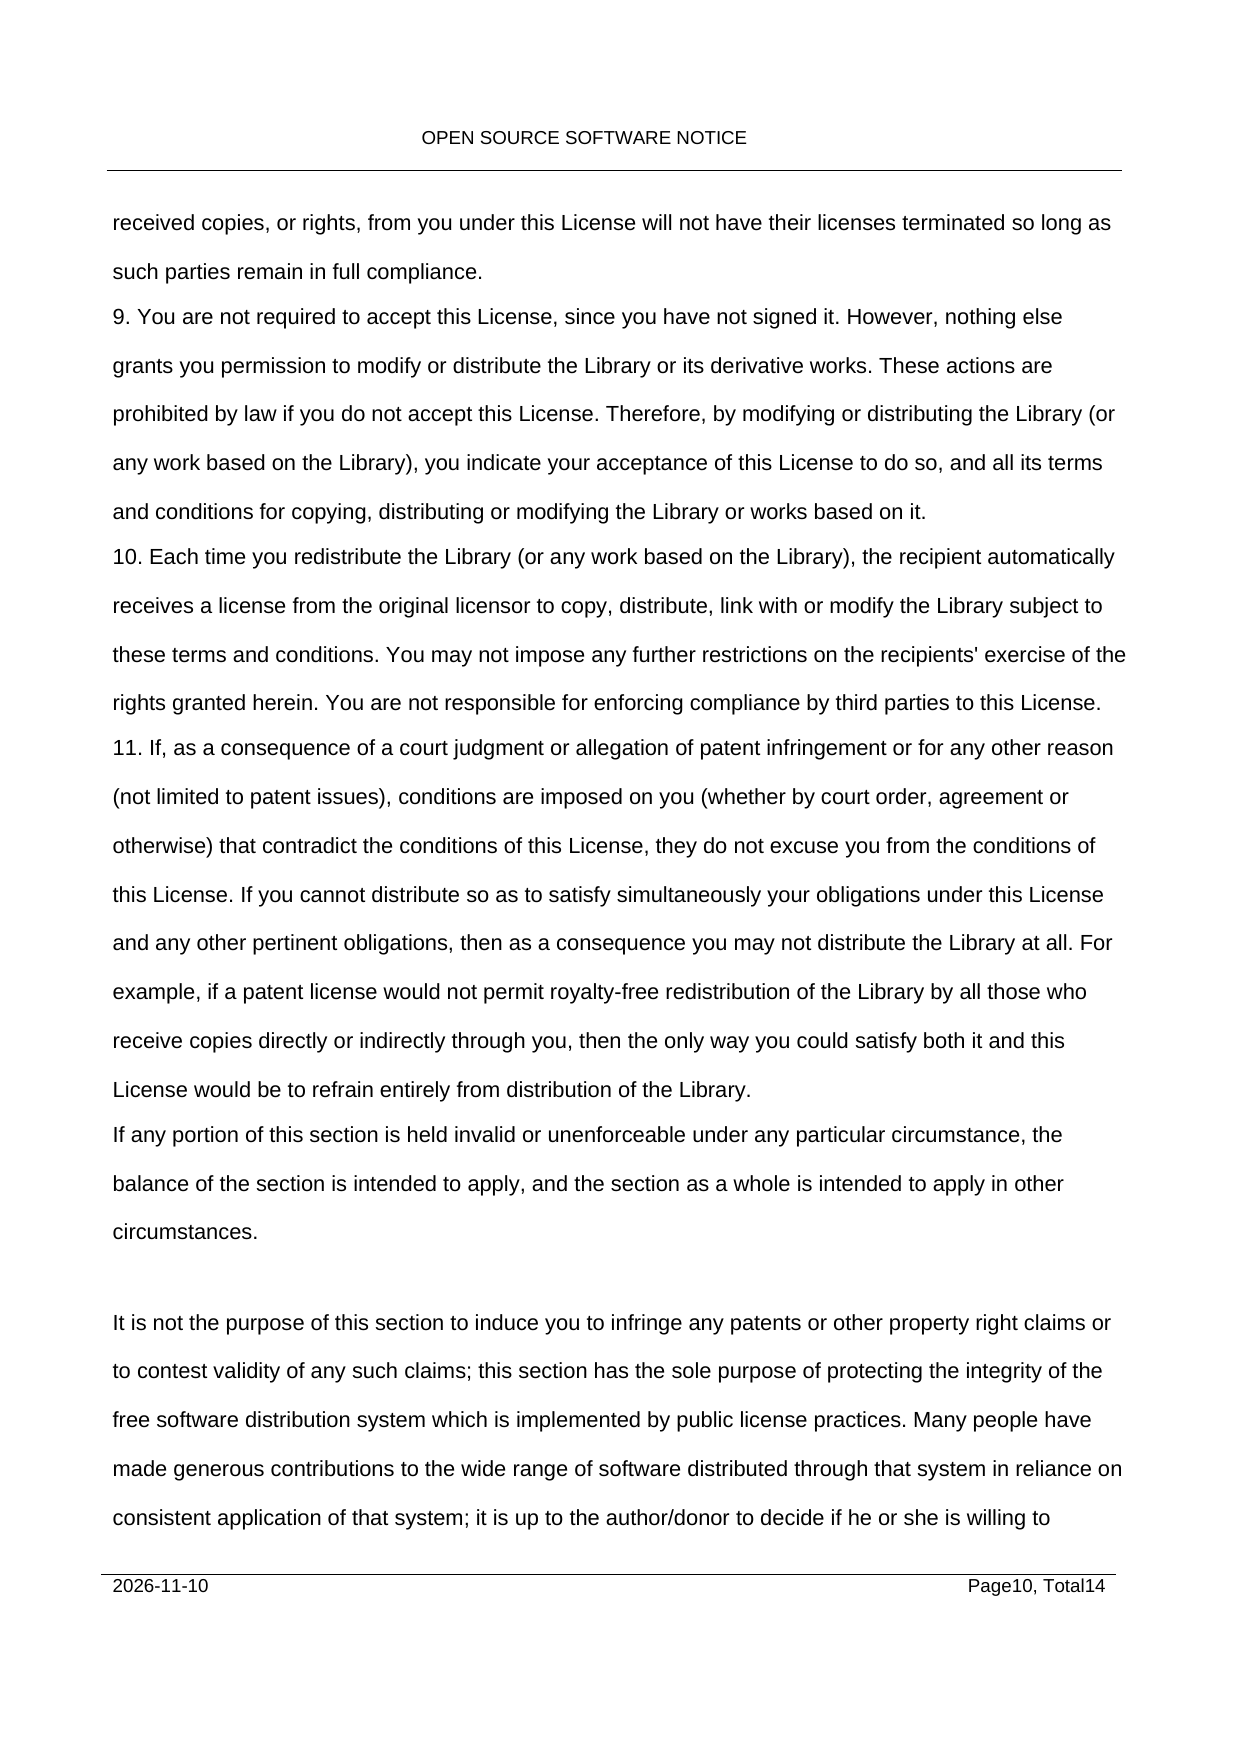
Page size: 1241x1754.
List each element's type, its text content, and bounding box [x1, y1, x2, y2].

text 11. If, as a consequence of a court judgment or allegation of patent infringement or for any other reason (not limited to patent issues), conditions are imposed on you (whether by court order, agreement or otherwise) that contradict the conditions of this License, they do not excuse you from the conditions of this License. If you cannot distribute so as to satisfy simultaneously your obligations under this License and any other pertinent obligations, then as a consequence you may not distribute the Library at all. For example, if a patent license would not permit royalty-free redistribution of the Library by all those who receive copies directly or indirectly through you, then the only way you could satisfy both it and this License would be to refrain entirely from distribution of the Library. [112, 732, 1128, 1105]
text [112, 206, 1128, 288]
text 10. Each time you redistribute the Library (or any work based on the Library), the recipient automatically receives a license from the original licensor to copy, distribute, link with or modify the Library subject to these terms and conditions. You may not impose any further restrictions on the recipients' exercise of the rights granted herein. You are not responsible for enforcing compliance by third parties to this License. [112, 540, 1128, 719]
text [112, 1306, 1128, 1533]
text If any portion of this section is held invalid or unenforceable under any particular circumstance, the balance of the section is intended to apply, and the section as a whole is intended to apply in other circumstances. [112, 1118, 1128, 1248]
text 9. You are not required to accept this License, since you have not signed it. However, nothing else grants you permission to modify or distribute the Library or its derivative works. These actions are prohibited by law if you do not accept this License. Therefore, by modifying or distributing the Library (or any work based on the Library), you indicate your acceptance of this License to do so, and all its terms and conditions for copying, distributing or modifying the Library or works based on it. [112, 300, 1128, 528]
